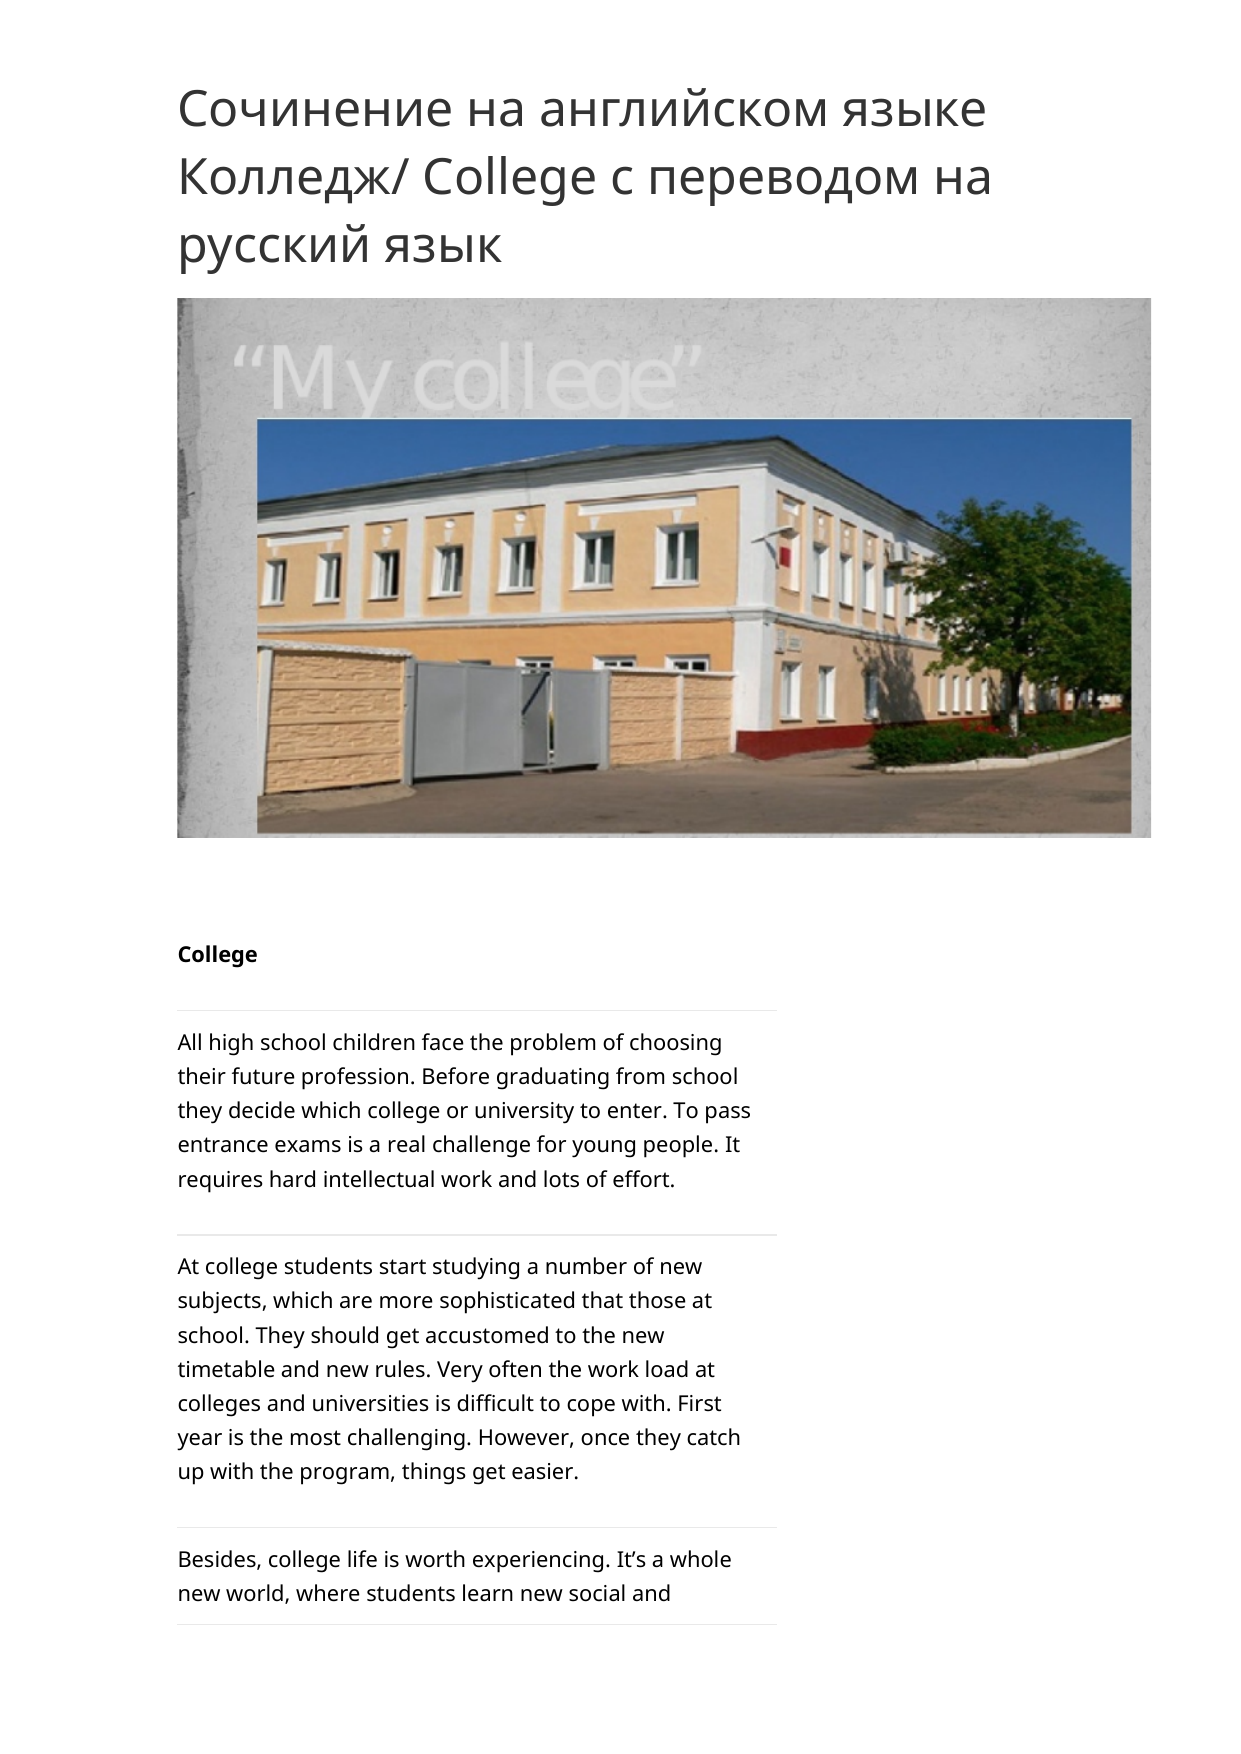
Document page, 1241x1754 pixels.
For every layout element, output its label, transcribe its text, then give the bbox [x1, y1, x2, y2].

table_cell At college students start studying a number of new subjects, which are more sophisticated that those at school. They should get accustomed to the new timetable and new rules. Very often the work load at colleges and universities is difficult to cope with. First year is the most challenging. However, once they catch up with the program, things get easier. [177, 1236, 777, 1527]
picture [177, 298, 1152, 838]
table_header College [177, 924, 777, 1010]
table_cell All high school children face the problem of choosing their future profession. Before graduating from school they decide which college or university to enter. To pass entrance exams is a real challenge for young people. It requires hard intellectual work and lots of effort. [177, 1011, 777, 1234]
text Сочинение на английском языке Колледж/ College с переводом на русский язык [177, 73, 1152, 277]
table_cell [177, 1528, 777, 1623]
